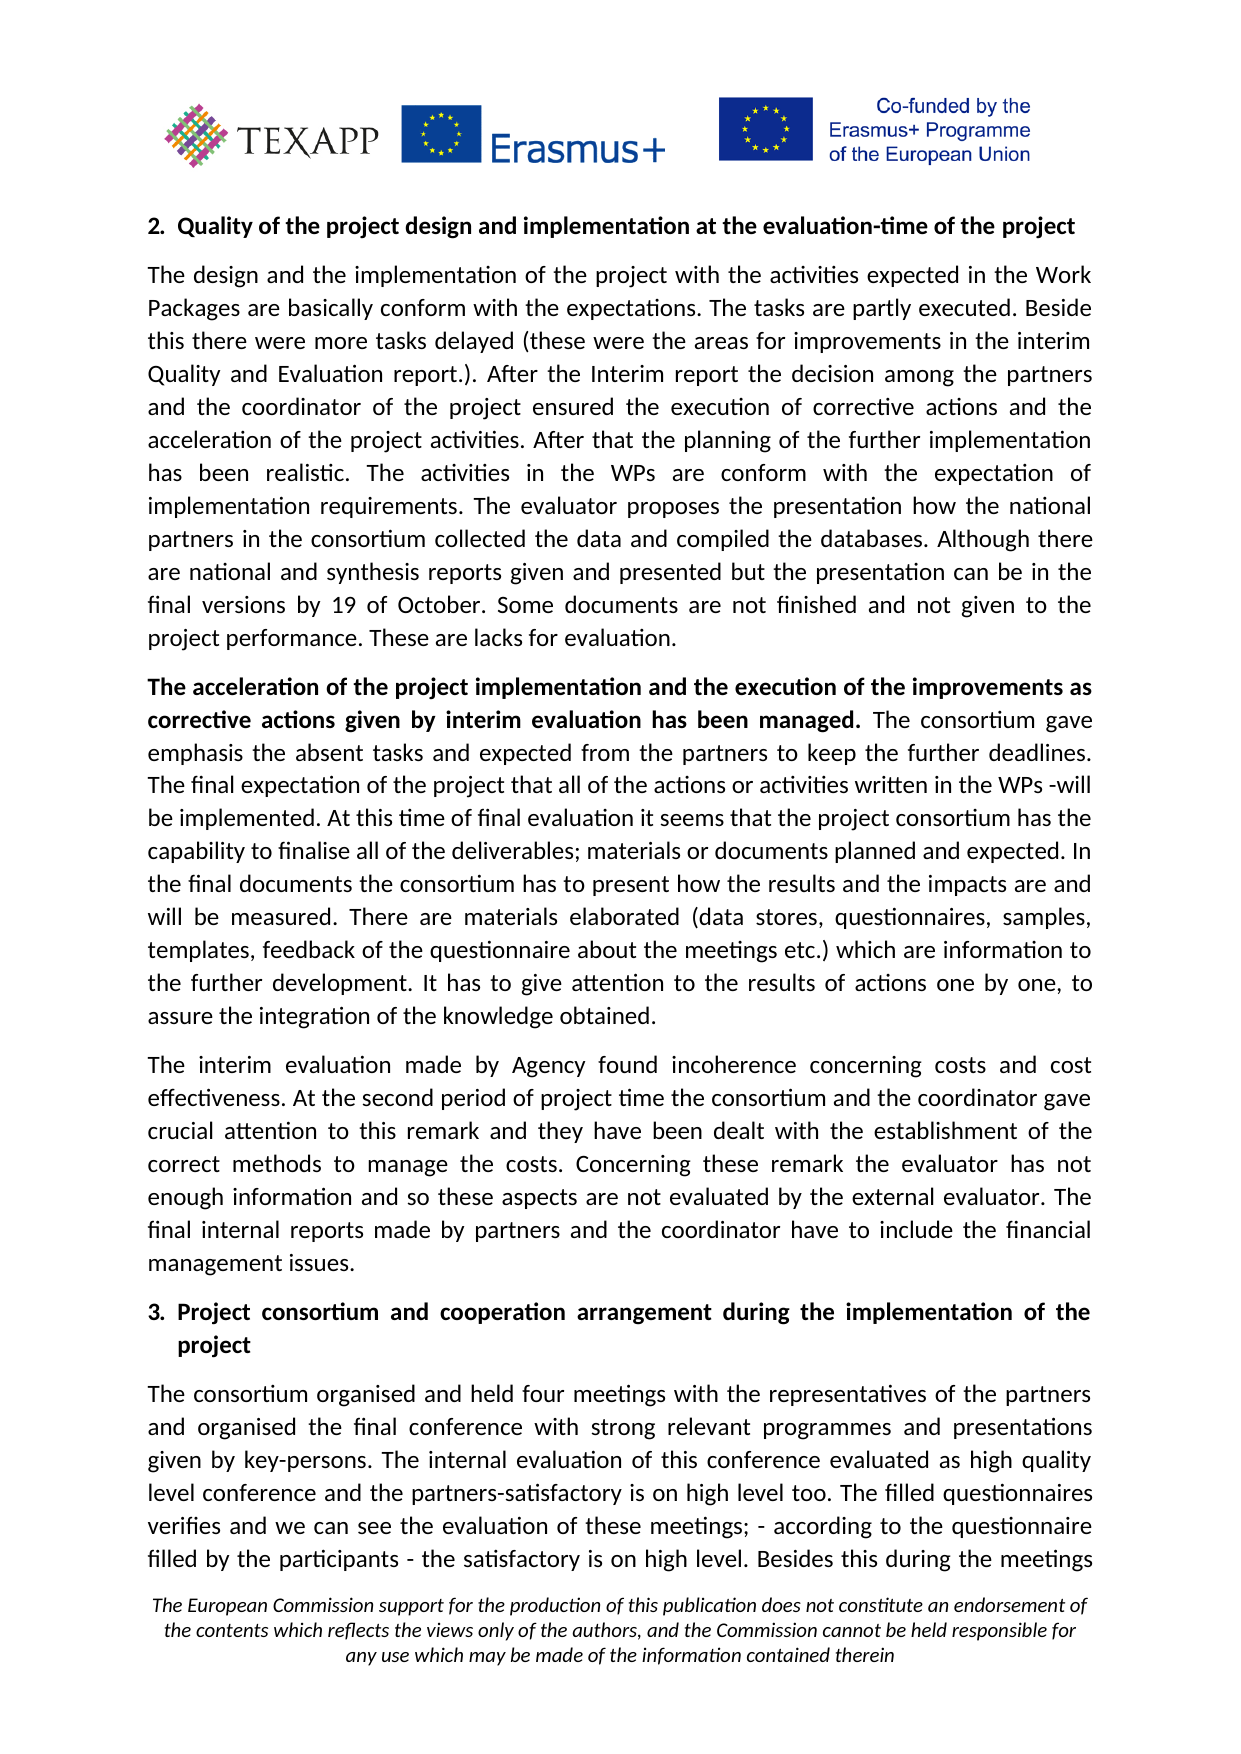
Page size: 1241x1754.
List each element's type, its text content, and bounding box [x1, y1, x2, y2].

text The interim evaluation made by Agency found incoherence concerning costs and cost effectiveness. At the second period of project time the consortium and the coordinator gave crucial attention to this remark and they have been dealt with the establishment of the correct methods to manage the costs. Concerning these remark the evaluator has not enough information and so these aspects are not evaluated by the external evaluator. The final internal reports made by partners and the coordinator have to include the financial management issues. [147, 1049, 1093, 1277]
subtitle Quality of the project design and implementation at the evaluation-time of the project [147, 210, 1105, 240]
picture [699, 79, 1046, 179]
text The acceleration of the project implementation and the execution of the improvements as corrective actions given by interim evaluation has been managed. The consortium gave emphasis the absent tasks and expected from the partners to keep the further deadlines. The final expectation of the project that all of the actions or activities written in the WPs -will be implemented. At this time of final evaluation it seems that the project consortium has the capability to finalise all of the deliverables; materials or documents planned and expected. In the final documents the consortium has to present how the results and the impacts are and will be measured. There are materials elaborated (data stores, questionnaires, samples, templates, feedback of the questionnaire about the meetings etc.) which are information to the further development. It has to give attention to the results of actions one by one, to assure the integration of the knowledge obtained. [147, 671, 1093, 1031]
picture [140, 87, 665, 185]
subtitle Project consortium and cooperation arrangement during the implementation of the project [147, 1297, 1092, 1359]
text The design and the implementation of the project with the activities expected in the Work Packages are basically conform with the expectations. The tasks are partly executed. Beside this there were more tasks delayed (these were the areas for improvements in the interim Quality and Evaluation report.). After the Interim report the decision among the partners and the coordinator of the project ensured the execution of corrective actions and the acceleration of the project activities. After that the planning of the further implementation has been realistic. The activities in the WPs are conform with the expectation of implementation requirements. The evaluator proposes the presentation how the national partners in the consortium collected the data and compiled the databases. Although there are national and synthesis reports given and presented but the presentation can be in the final versions by 19 of October. Some documents are not finished and not given to the project performance. These are lacks for evaluation. [147, 259, 1093, 652]
